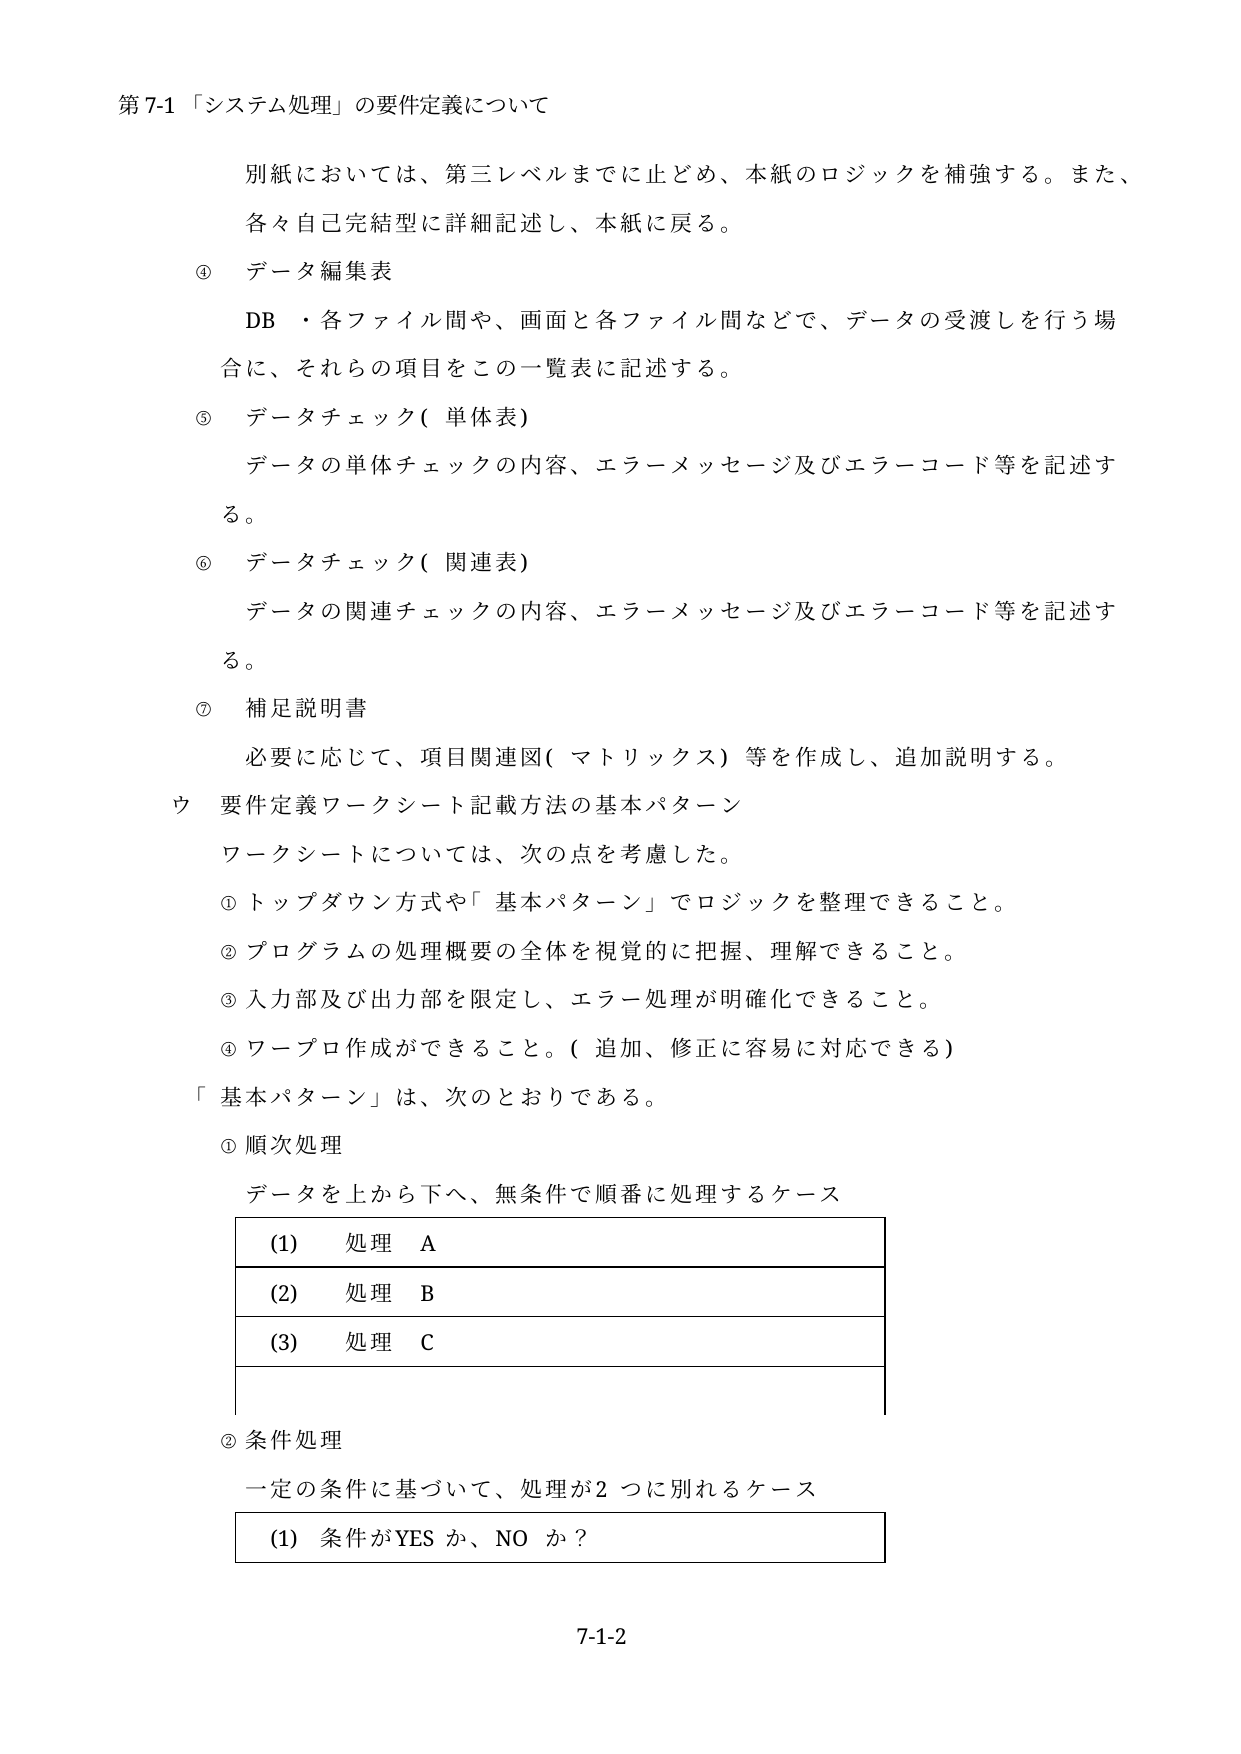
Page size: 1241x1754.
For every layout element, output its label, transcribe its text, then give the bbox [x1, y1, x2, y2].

table_cell (3) 処理 C [236, 1317, 884, 1366]
text ワークシートについては、次の点を考慮した。 [170, 828, 1120, 877]
text ウ 要件定義ワークシート記載方法の基本パターン [145, 780, 1120, 828]
table_cell [236, 1367, 884, 1415]
text データの関連チェックの内容、エラーメッセージ及びエラーコード等を記述する。 [195, 586, 1120, 683]
table_cell (2) 処理 B [236, 1268, 884, 1316]
text ②プログラムの処理概要の全体を視覚的に把握、理解できること。 [195, 926, 1120, 974]
table_header (1) 処理 A [236, 1218, 884, 1266]
text DB・各ファイル間や、画面と各ファイル間などで、データの受渡しを行う場合に、それらの項目をこの一覧表に記述する。 [195, 294, 1120, 392]
text 必要に応じて、項目関連図(マトリックス)等を作成し、追加説明する。 [195, 731, 1120, 780]
text ①順次処理 [195, 1120, 1120, 1168]
text ⑥ データチェック(関連表) [170, 537, 1120, 586]
text ⑦ 補足説明書 [170, 683, 1120, 731]
text ②条件処理 [195, 1415, 1120, 1464]
text 一定の条件に基づいて、処理が2つに別れるケース [221, 1464, 1120, 1512]
text ①トップダウン方式や｢基本パターン｣でロジックを整理できること。 [195, 877, 1120, 926]
text データの単体チェックの内容、エラーメッセージ及びエラーコード等を記述する。 [195, 440, 1120, 537]
text ⑤ データチェック(単体表) [170, 392, 1120, 440]
text データを上から下へ、無条件で順番に処理するケース [221, 1168, 1120, 1217]
text ④ワープロ作成ができること。(追加、修正に容易に対応できる) [195, 1023, 1120, 1071]
text 別紙においては、第三レベルまでに止どめ、本紙のロジックを補強する。また、各々自己完結型に詳細記述し、本紙に戻る。 [221, 149, 1120, 246]
text ④ データ編集表 [170, 246, 1120, 294]
text ③入力部及び出力部を限定し、エラー処理が明確化できること。 [195, 974, 1120, 1023]
text ｢基本パターン｣は、次のとおりである。 [170, 1071, 1120, 1120]
table_header (1)条件がYESか、NOか？ [236, 1513, 884, 1562]
